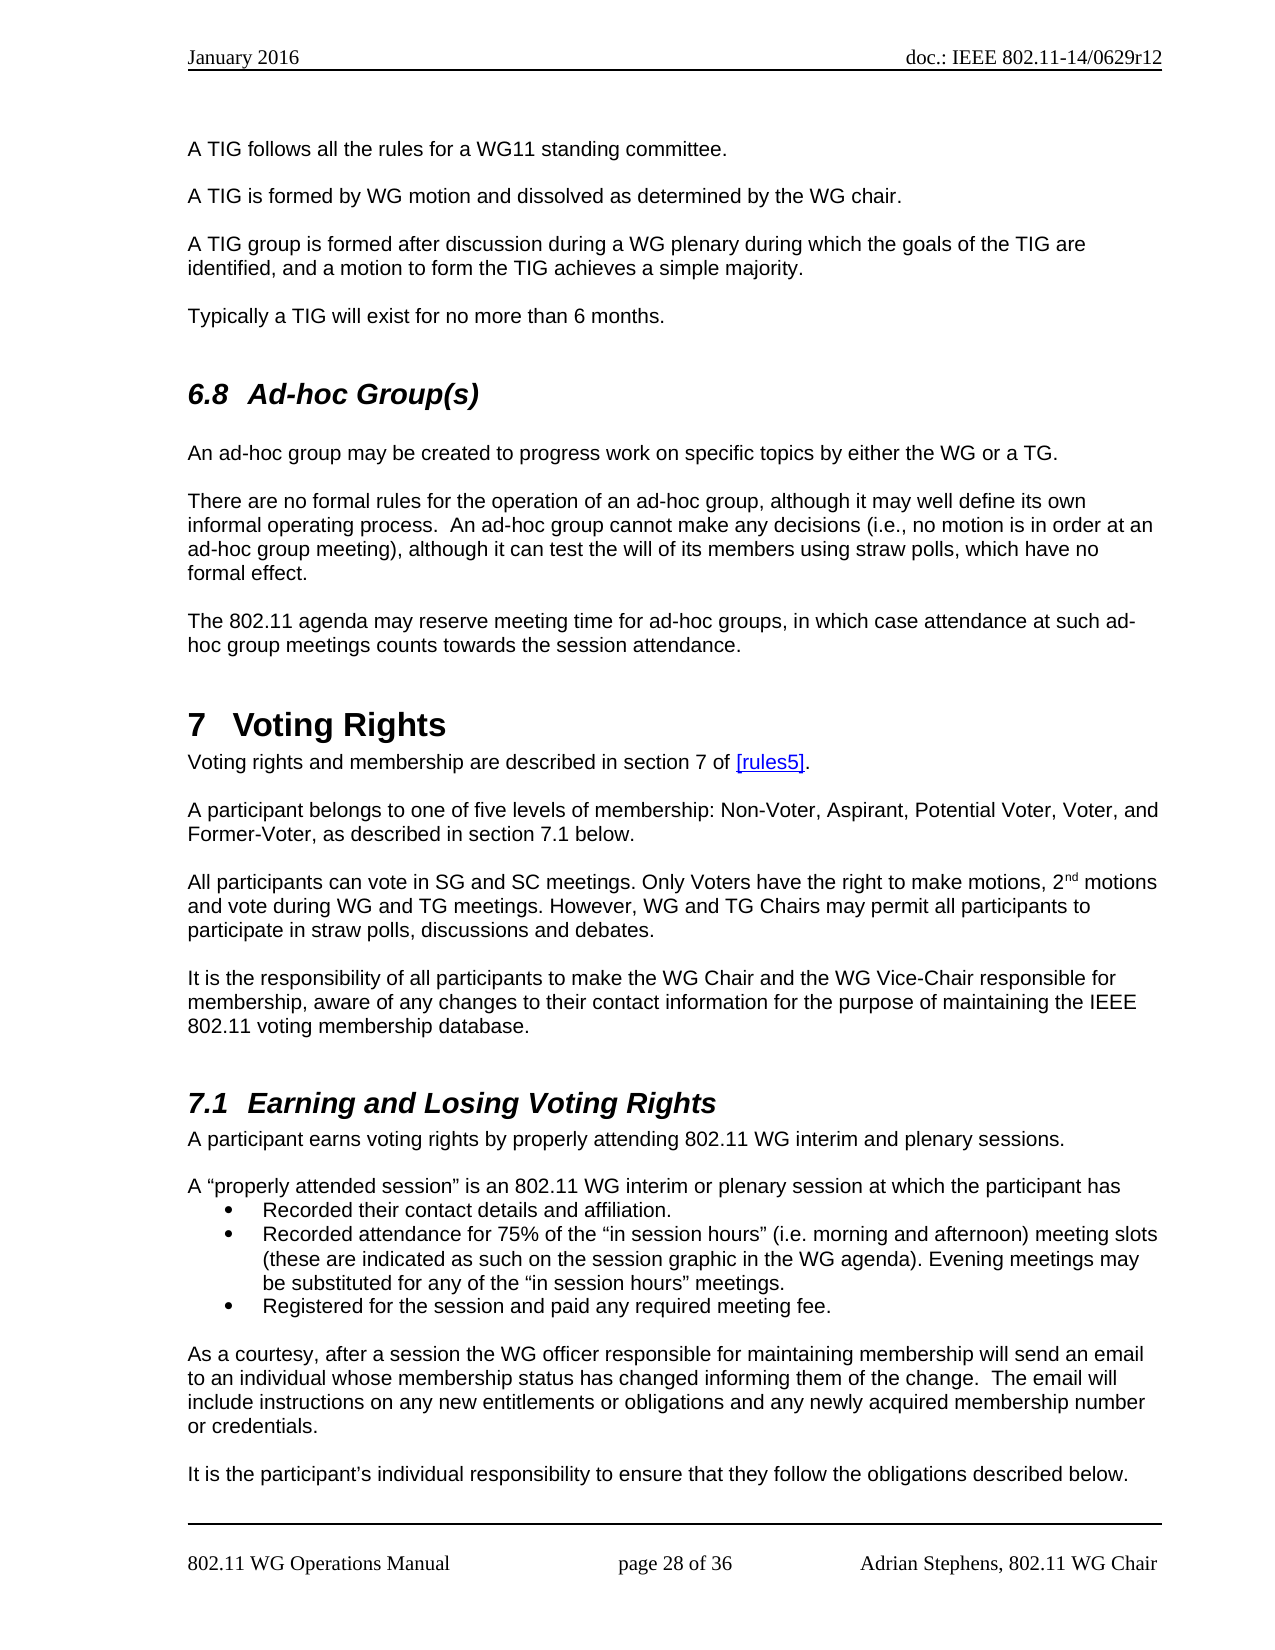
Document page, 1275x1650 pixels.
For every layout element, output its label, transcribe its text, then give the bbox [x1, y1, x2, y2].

text As a courtesy, after a session the WG officer responsible for maintaining membership will send an email to an individual whose membership status has changed informing them of the change. The email will include instructions on any new entitlements or obligations and any newly acquired membership number or credentials. [187, 1342, 1162, 1438]
subtitle Voting Rights [187, 705, 1162, 744]
text A TIG is formed by WG motion and dissolved as determined by the WG chair. [187, 184, 1162, 208]
text A “properly attended session” is an 802.11 WG interim or plenary session at which the participant has [187, 1174, 1162, 1198]
text A participant belongs to one of five levels of membership: Non-Voter, Aspirant, Potential Voter, Voter, and Former-Voter, as described in section 7.1 below. [187, 798, 1162, 846]
text The 802.11 agenda may reserve meeting time for ad-hoc groups, in which case attendance at such ad-hoc group meetings counts towards the session attendance. [187, 608, 1162, 656]
list Recorded attendance for 75% of the “in session hours” (i.e. morning and afternoon) meeting slots (these are indicated as such on the session graphic in the WG agenda). Evening meetings may be substituted for any of the “in session hours” meetings. [225, 1222, 1162, 1294]
text It is the responsibility of all participants to make the WG Chair and the WG Vice-Chair responsible for membership, aware of any changes to their contact information for the purpose of maintaining the IEEE 802.11 voting membership database. [187, 966, 1162, 1038]
subtitle Ad-hoc Group(s) [187, 377, 1162, 411]
text Typically a TIG will exist for no more than 6 months. [187, 304, 1162, 328]
text A TIG follows all the rules for a WG11 standing committee. [187, 136, 1162, 160]
list Registered for the session and paid any required meeting fee. [225, 1294, 1162, 1318]
text Voting rights and membership are described in section 7 of [rules5]. [187, 750, 1162, 774]
text It is the participant’s individual responsibility to ensure that they follow the obligations described below. [187, 1462, 1162, 1486]
text There are no formal rules for the operation of an ad-hoc group, although it may well define its own informal operating process. An ad-hoc group cannot make any decisions (i.e., no motion is in order at an ad-hoc group meeting), although it can test the will of its members using straw polls, which have no formal effect. [187, 489, 1162, 584]
list Recorded their contact details and affiliation. [225, 1198, 1162, 1222]
text A TIG group is formed after discussion during a WG plenary during which the goals of the TIG are identified, and a motion to form the TIG achieves a simple majority. [187, 232, 1162, 280]
text All participants can vote in SG and SC meetings. Only Voters have the right to make motions, 2nd motions and vote during WG and TG meetings. However, WG and TG Chairs may permit all participants to participate in straw polls, discussions and debates. [187, 870, 1162, 942]
text A participant earns voting rights by properly attending 802.11 WG interim and plenary sessions. [187, 1126, 1162, 1150]
subtitle Earning and Losing Voting Rights [187, 1087, 1162, 1120]
text An ad-hoc group may be created to progress work on specific topics by either the WG or a TG. [187, 441, 1162, 465]
